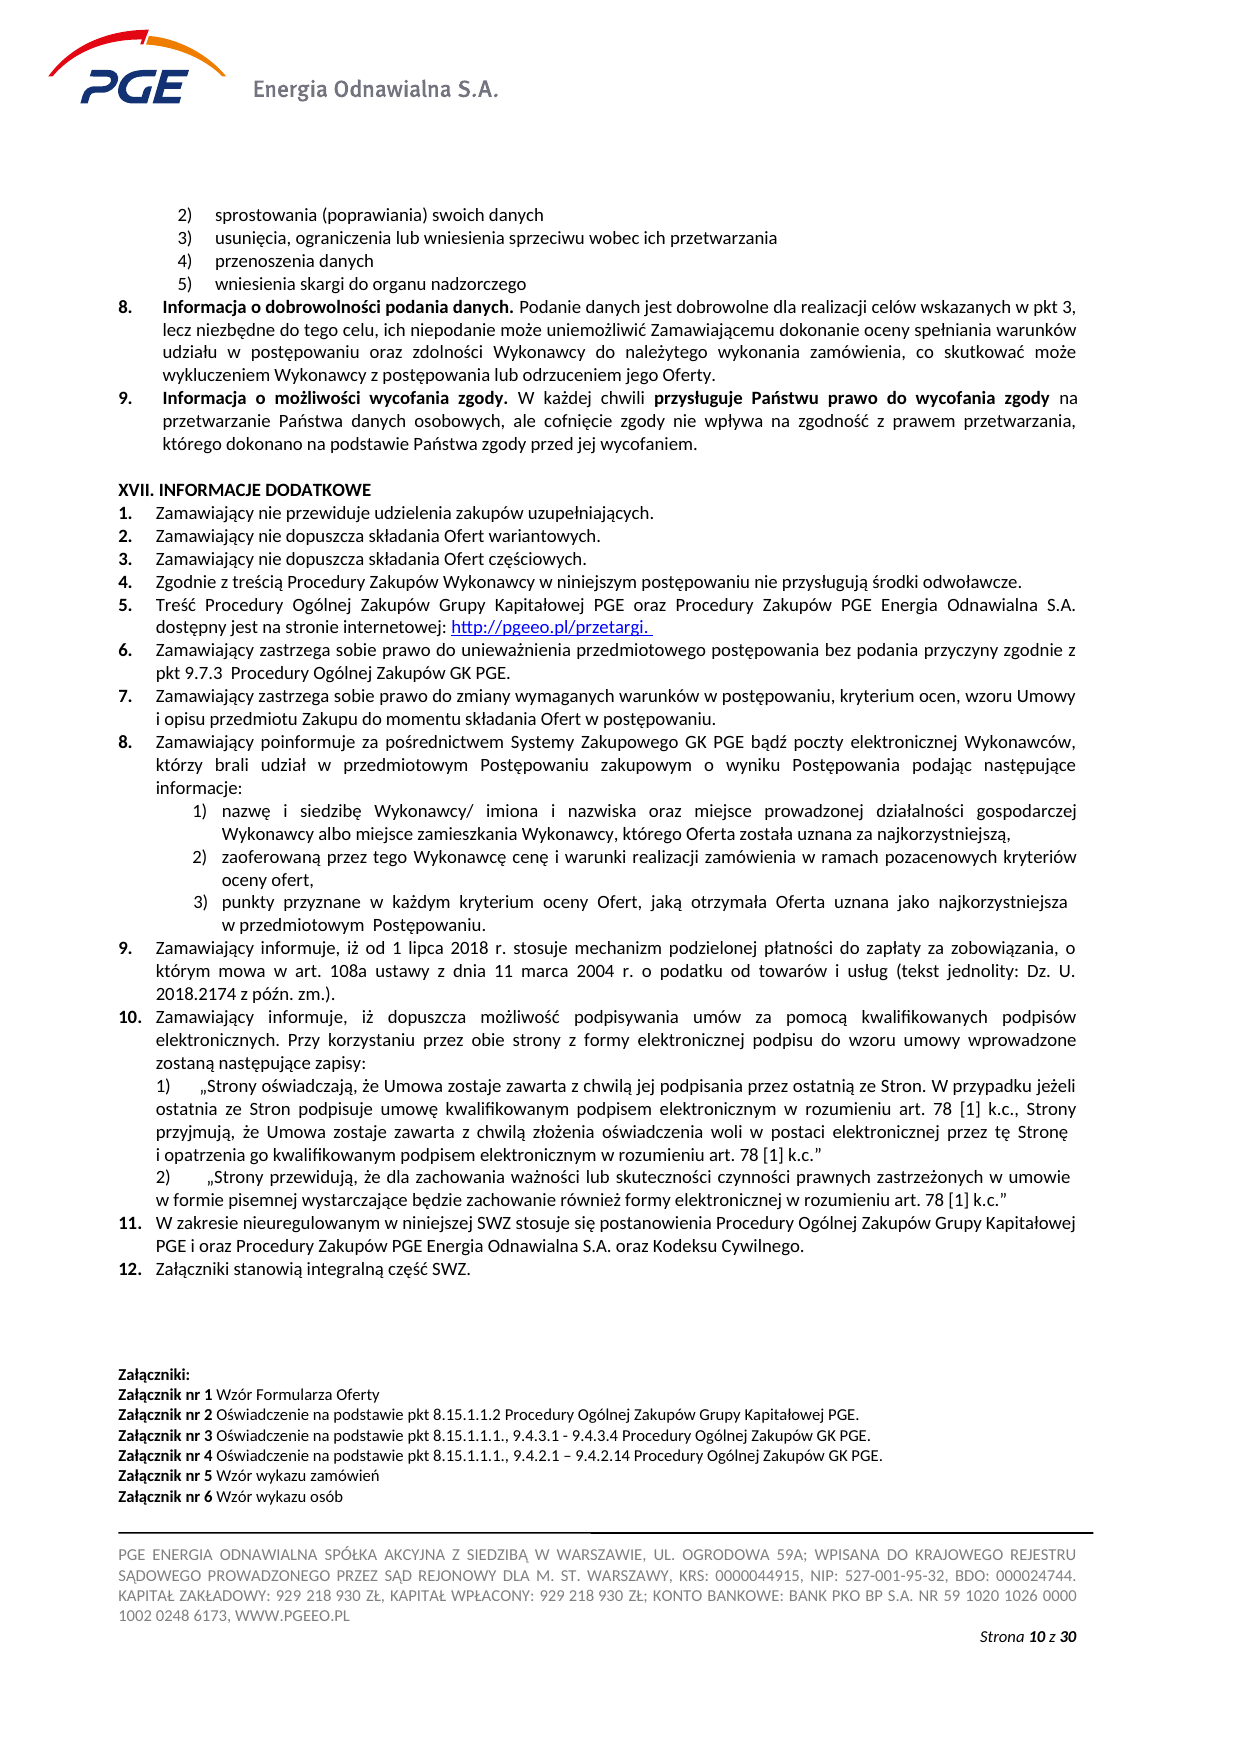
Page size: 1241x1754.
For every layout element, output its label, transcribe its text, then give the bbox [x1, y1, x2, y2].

list Zamawiający zastrzega sobie prawo do zmiany wymaganych warunków w postępowaniu, kryterium ocen, wzoru Umowy i opisu przedmiotu Zakupu do momentu składania Ofert w postępowaniu. [118, 684, 1078, 730]
list Zgodnie z treścią Procedury Zakupów Wykonawcy w niniejszym postępowaniu nie przysługują środki odwoławcze. [118, 570, 1078, 593]
list Załączniki stanowią integralną część SWZ. [118, 1257, 1078, 1280]
text Załącznik nr 6 Wzór wykazu osób [118, 1486, 1078, 1506]
list 1) „Strony oświadczają, że Umowa zostaje zawarta z chwilą jej podpisania przez ostatnią ze Stron. W przypadku jeżeli ostatnia ze Stron podpisuje umowę kwalifikowanym podpisem elektronicznym w rozumieniu art. 78 [1] k.c., Strony przyjmują, że Umowa zostaje zawarta z chwilą złożenia oświadczenia woli w postaci elektronicznej przez tę Stronę i opatrzenia go kwalifikowanym podpisem elektronicznym w rozumieniu art. 78 [1] k.c.” [156, 1074, 1078, 1166]
text Załącznik nr 5 Wzór wykazu zamówień [118, 1466, 1078, 1486]
list wniesienia skargi do organu nadzorczego [177, 272, 1078, 295]
list W zakresie nieuregulowanym w niniejszej SWZ stosuje się postanowienia Procedury Ogólnej Zakupów Grupy Kapitałowej PGE i oraz Procedury Zakupów PGE Energia Odnawialna S.A. oraz Kodeksu Cywilnego. [118, 1211, 1078, 1257]
list zaoferowaną przez tego Wykonawcę cenę i warunki realizacji zamówienia w ramach pozacenowych kryteriów oceny ofert, [192, 845, 1078, 891]
list Zamawiający informuje, iż od 1 lipca 2018 r. stosuje mechanizm podzielonej płatności do zapłaty za zobowiązania, o którym mowa w art. 108a ustawy z dnia 11 marca 2004 r. o podatku od towarów i usług (tekst jednolity: Dz. U. 2018.2174 z późn. zm.). [118, 936, 1078, 1005]
list Zamawiający informuje, iż dopuszcza możliwość podpisywania umów za pomocą kwalifikowanych podpisów elektronicznych. Przy korzystaniu przez obie strony z formy elektronicznej podpisu do wzoru umowy wprowadzone zostaną następujące zapisy: [118, 1005, 1078, 1074]
list przenoszenia danych [177, 249, 1078, 272]
list Zamawiający nie dopuszcza składania Ofert wariantowych. [118, 524, 1078, 547]
list sprostowania (poprawiania) swoich danych [177, 203, 1078, 226]
list Zamawiający nie dopuszcza składania Ofert częściowych. [118, 547, 1078, 570]
list nazwę i siedzibę Wykonawcy/ imiona i nazwiska oraz miejsce prowadzonej działalności gospodarczej Wykonawcy albo miejsce zamieszkania Wykonawcy, którego Oferta została uznana za najkorzystniejszą, [192, 799, 1078, 845]
list Zamawiający poinformuje za pośrednictwem Systemy Zakupowego GK PGE bądź poczty elektronicznej Wykonawców, którzy brali udział w przedmiotowym Postępowaniu zakupowym o wyniku Postępowania podając następujące informacje: [118, 730, 1078, 799]
list Informacja o dobrowolności podania danych. Podanie danych jest dobrowolne dla realizacji celów wskazanych w pkt 3, lecz niezbędne do tego celu, ich niepodanie może uniemożliwić Zamawiającemu dokonanie oceny spełniania warunków udziału w postępowaniu oraz zdolności Wykonawcy do należytego wykonania zamówienia, co skutkować może wykluczeniem Wykonawcy z postępowania lub odrzuceniem jego Oferty. [118, 295, 1078, 386]
text Załączniki: [118, 1364, 1078, 1384]
list Zamawiający zastrzega sobie prawo do unieważnienia przedmiotowego postępowania bez podania przyczyny zgodnie z pkt 9.7.3 Procedury Ogólnej Zakupów GK PGE. [118, 638, 1078, 684]
text XVII. INFORMACJE DODATKOWE [118, 478, 1078, 501]
list punkty przyznane w każdym kryterium oceny Ofert, jaką otrzymała Oferta uznana jako najkorzystniejsza w przedmiotowym Postępowaniu. [193, 891, 1078, 936]
list Zamawiający nie przewiduje udzielenia zakupów uzupełniających. [118, 501, 1078, 524]
text Załącznik nr 4 Oświadczenie na podstawie pkt 8.15.1.1.1., 9.4.2.1 – 9.4.2.14 Procedury Ogólnej Zakupów GK PGE. [118, 1445, 1078, 1466]
text Załącznik nr 2 Oświadczenie na podstawie pkt 8.15.1.1.2 Procedury Ogólnej Zakupów Grupy Kapitałowej PGE. [118, 1404, 1078, 1425]
list 2) „Strony przewidują, że dla zachowania ważności lub skuteczności czynności prawnych zastrzeżonych w umowie w formie pisemnej wystarczające będzie zachowanie również formy elektronicznej w rozumieniu art. 78 [1] k.c.” [156, 1166, 1078, 1211]
list Informacja o możliwości wycofania zgody. W każdej chwili przysługuje Państwu prawo do wycofania zgody na przetwarzanie Państwa danych osobowych, ale cofnięcie zgody nie wpływa na zgodność z prawem przetwarzania, którego dokonano na podstawie Państwa zgody przed jej wycofaniem. [118, 386, 1078, 455]
list Treść Procedury Ogólnej Zakupów Grupy Kapitałowej PGE oraz Procedury Zakupów PGE Energia Odnawialna S.A. dostępny jest na stronie internetowej: http://pgeeo.pl/przetargi. [118, 593, 1078, 638]
text Załącznik nr 3 Oświadczenie na podstawie pkt 8.15.1.1.1., 9.4.3.1 - 9.4.3.4 Procedury Ogólnej Zakupów GK PGE. [118, 1425, 1078, 1445]
list usunięcia, ograniczenia lub wniesienia sprzeciwu wobec ich przetwarzania [177, 226, 1078, 249]
text Załącznik nr 1 Wzór Formularza Oferty [118, 1384, 1071, 1404]
